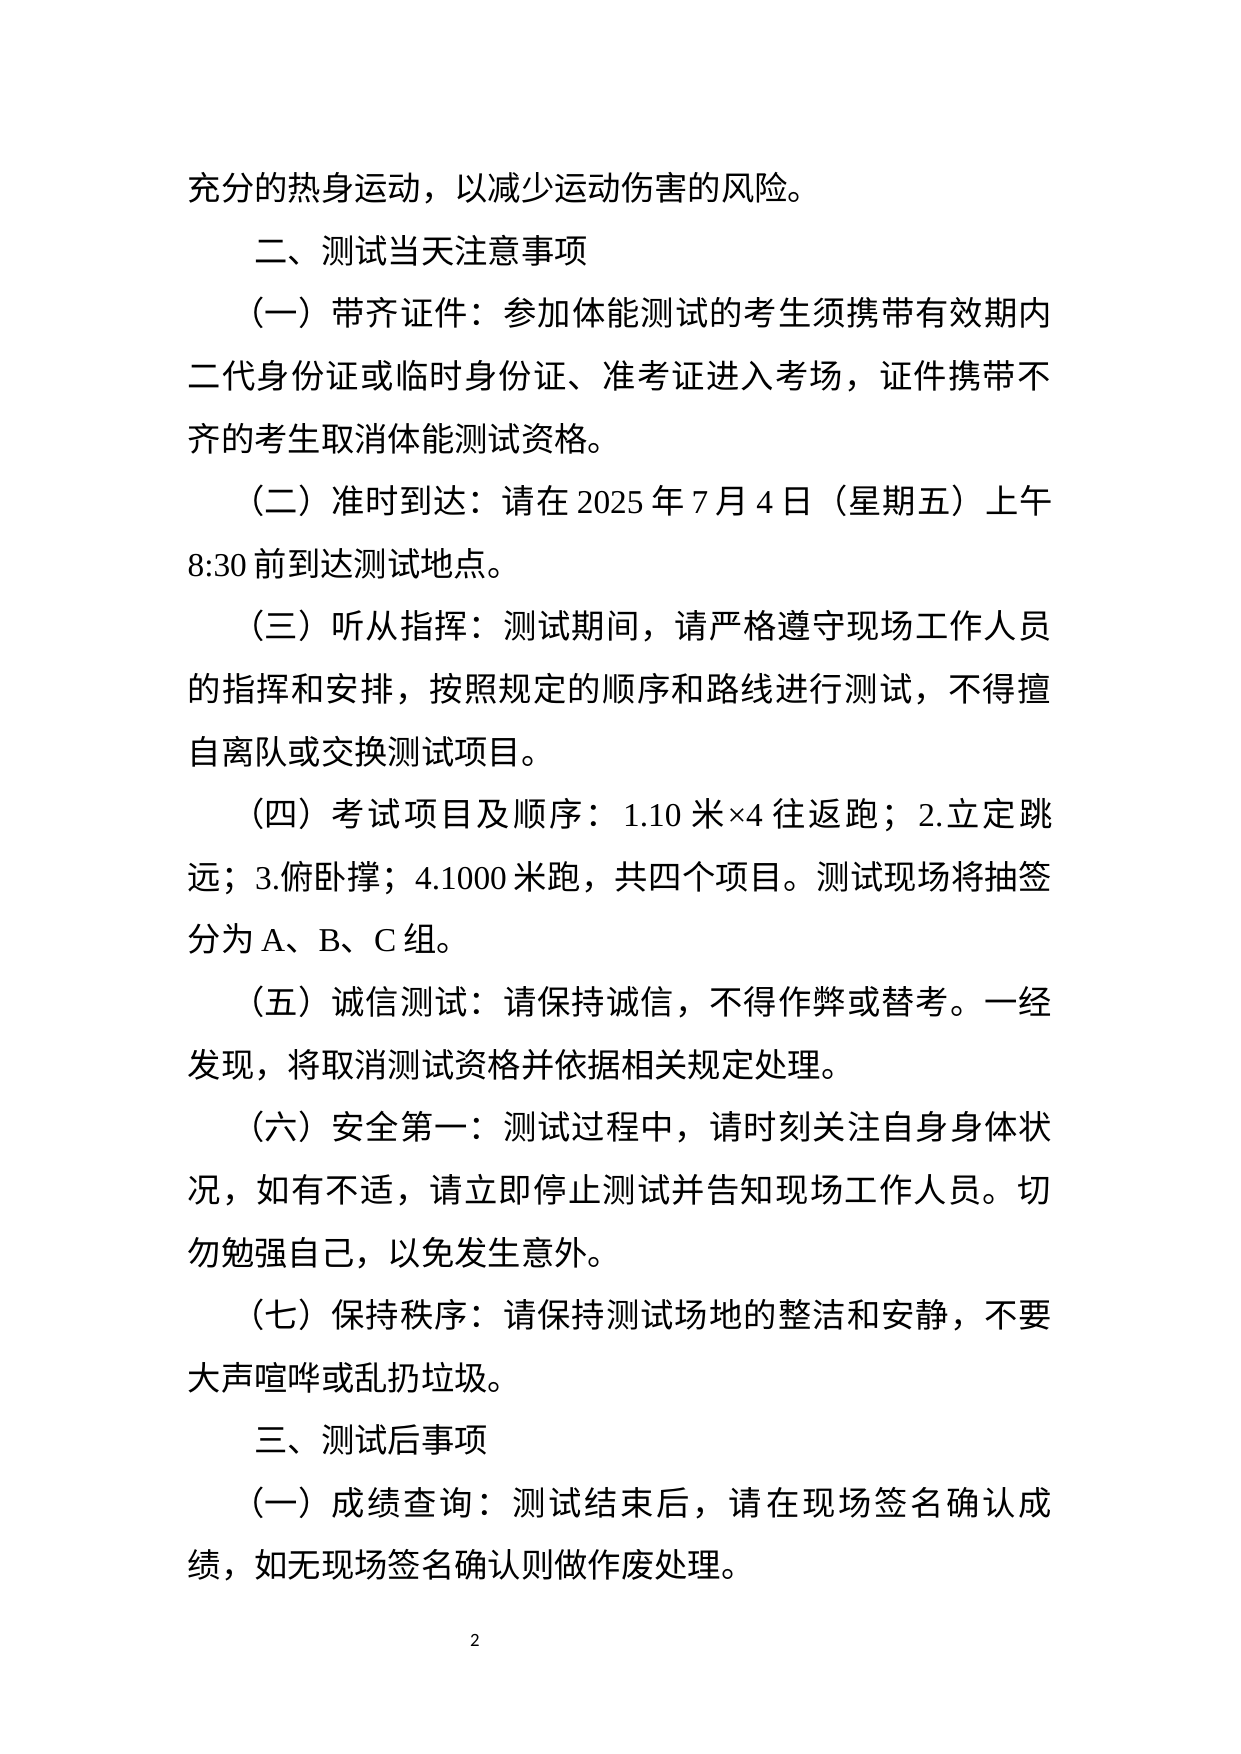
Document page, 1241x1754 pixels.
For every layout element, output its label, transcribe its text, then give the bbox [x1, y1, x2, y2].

list 诚信测试：请保持诚信，不得作弊或替考。一经发现，将取消测试资格并依据相关规定处理。 [187, 976, 1053, 1087]
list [187, 162, 1053, 210]
list 准时到达：请在2025年7月4日（星期五）上午8:30前到达测试地点。 [187, 475, 1053, 586]
list 成绩查询：测试结束后，请在现场签名确认成绩，如无现场签名确认则做作废处理。 [187, 1477, 1053, 1587]
list 带齐证件：参加体能测试的考生须携带有效期内二代身份证或临时身份证、准考证进入考场，证件携带不齐的考生取消体能测试资格。 [187, 287, 1053, 461]
text 二、测试当天注意事项 [187, 224, 1053, 273]
list 安全第一：测试过程中，请时刻关注自身身体状况，如有不适，请立即停止测试并告知现场工作人员。切勿勉强自己，以免发生意外。 [187, 1101, 1053, 1274]
list 保持秩序：请保持测试场地的整洁和安静，不要大声喧哗或乱扔垃圾。 [187, 1289, 1053, 1400]
text 三、测试后事项 [187, 1414, 1053, 1462]
list 考试项目及顺序：1.10米×4往返跑；2.立定跳远；3.俯卧撑；4.1000米跑，共四个项目。测试现场将抽签分为A、B、C组。 [187, 788, 1053, 961]
list 听从指挥：测试期间，请严格遵守现场工作人员的指挥和安排，按照规定的顺序和路线进行测试，不得擅自离队或交换测试项目。 [187, 600, 1053, 774]
